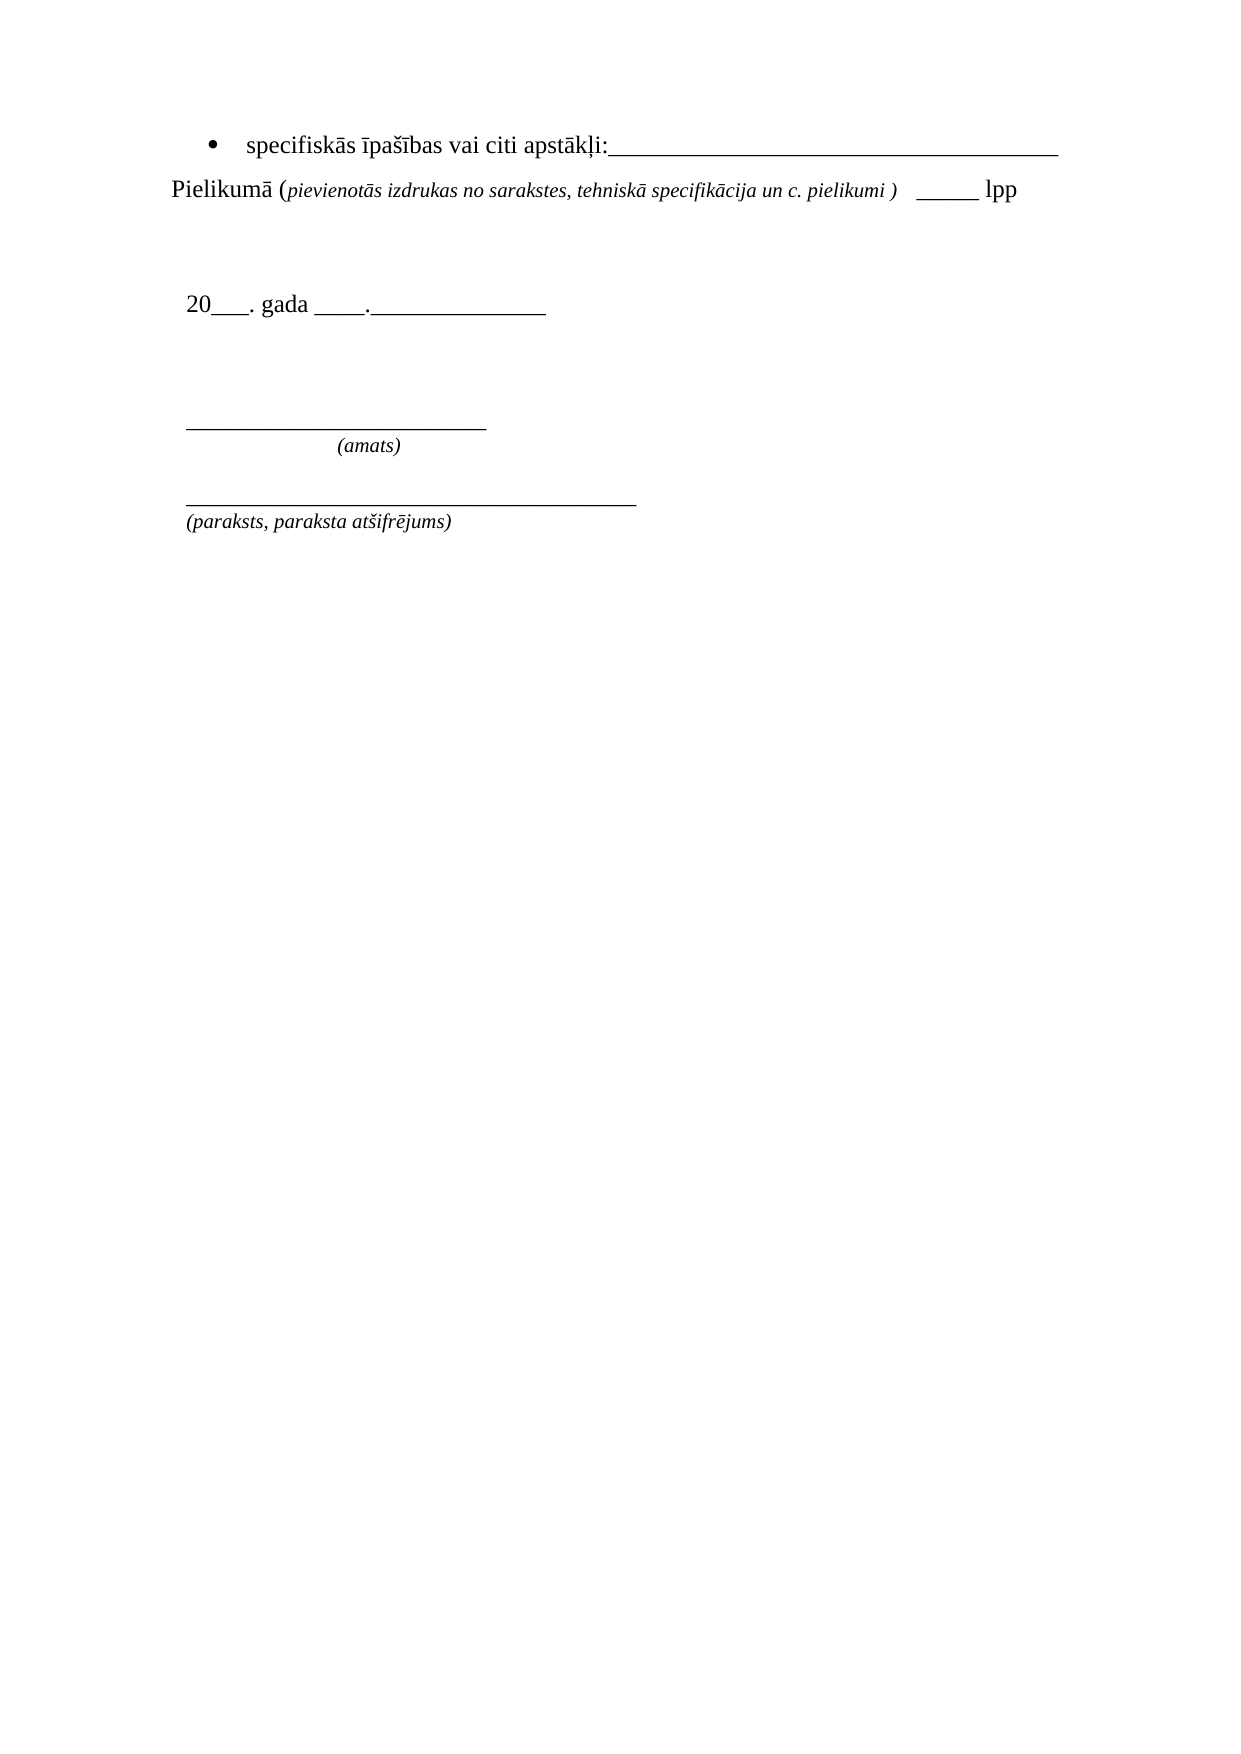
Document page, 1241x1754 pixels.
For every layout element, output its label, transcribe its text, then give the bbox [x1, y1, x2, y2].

text (paraksts, paraksta atšifrējums) [186, 509, 1163, 533]
text ________________________ [186, 404, 1163, 432]
list specifiskās īpašības vai citi apstākļi:____________________________________ [209, 131, 1163, 159]
text ____________________________________ [186, 481, 1163, 509]
text (amats) [186, 432, 1163, 457]
text Pielikumā (pievienotās izdrukas no sarakstes, tehniskā specifikācija un c. pielikumi ) _____ lpp [171, 174, 1163, 202]
text 20___. gada ____.______________ [186, 289, 1163, 317]
